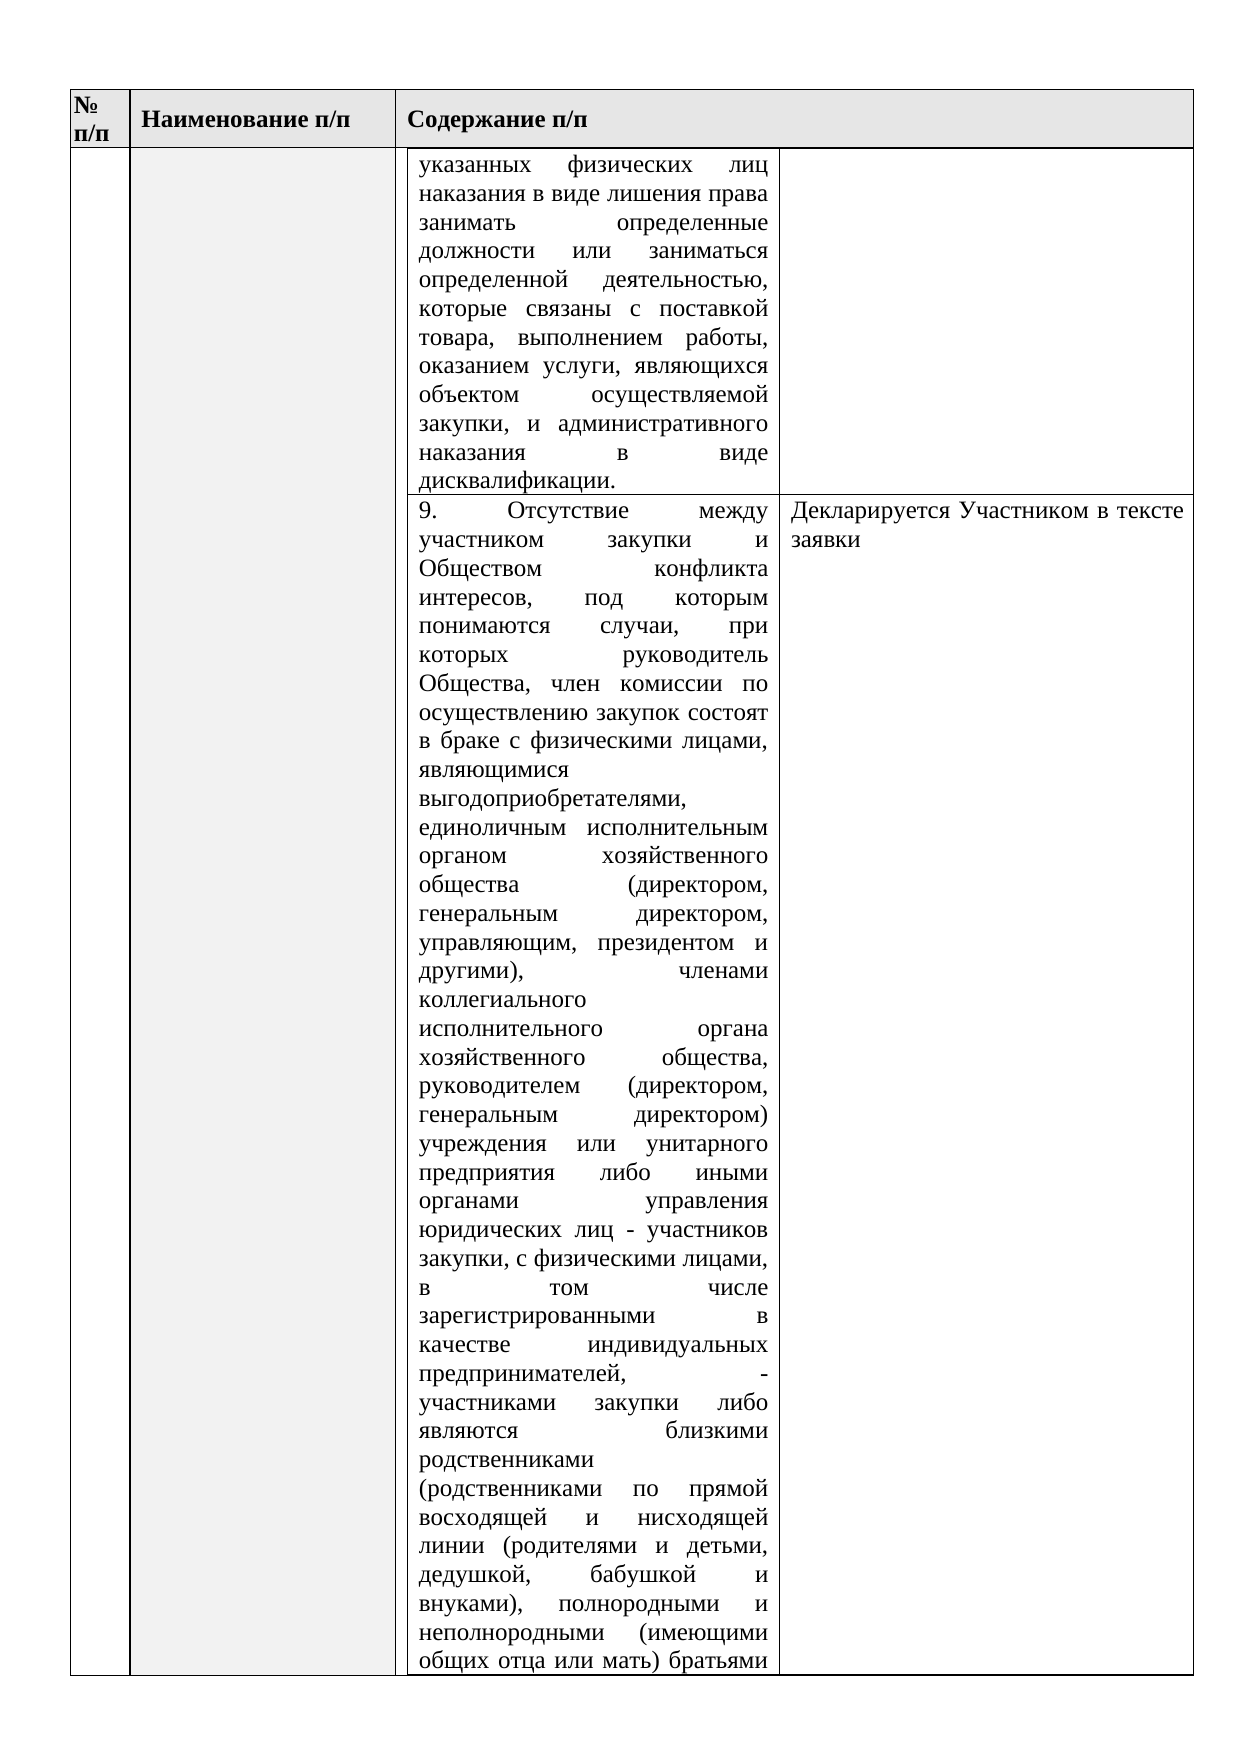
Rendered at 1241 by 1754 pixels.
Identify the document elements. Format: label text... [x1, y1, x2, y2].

table_header Содержание п/п [396, 90, 1193, 147]
table_cell [71, 148, 129, 1675]
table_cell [780, 149, 1193, 494]
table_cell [396, 148, 407, 1675]
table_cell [131, 148, 395, 1675]
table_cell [408, 149, 779, 494]
table_header № п/п [71, 90, 129, 147]
table_header Наименование п/п [131, 90, 395, 147]
